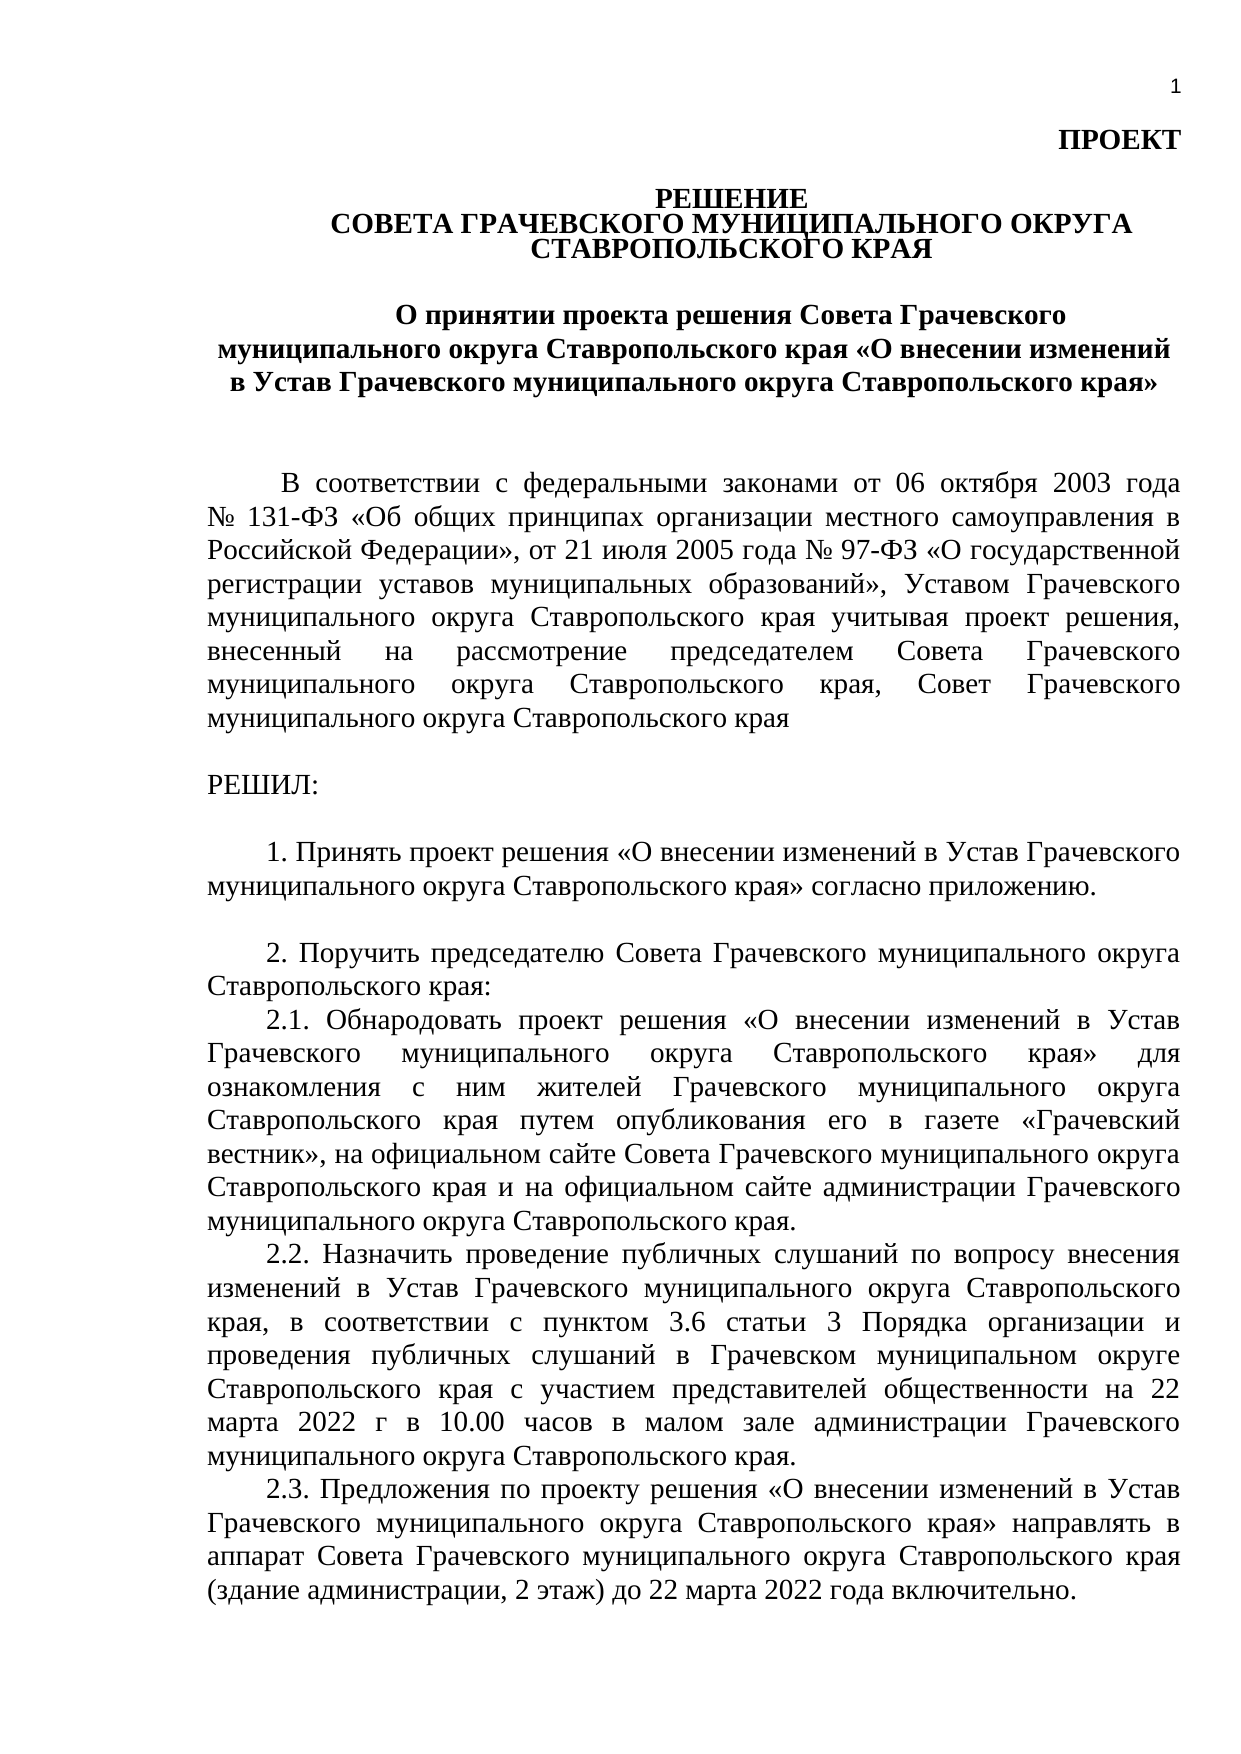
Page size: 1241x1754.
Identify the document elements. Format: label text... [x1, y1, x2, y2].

text СТАВРОПОЛЬСКОГО КРАЯ [207, 239, 1181, 264]
text 2.2. Назначить проведение публичных слушаний по вопросу внесения изменений в Устав Грачевского муниципального округа Ставропольского края, в соответствии с пунктом 3.6 статьи 3 Порядка организации и проведения публичных слушаний в Грачевском муниципальном округе Ставропольского края с участием представителей общественности на 22 марта 2022 г в 10.00 часов в малом зале администрации Грачевского муниципального округа Ставропольского края. [207, 1237, 1181, 1471]
text СОВЕТА ГРАЧЕВСКОГО МУНИЦИПАЛЬНОГО ОКРУГА [207, 214, 806, 239]
text В соответствии с федеральными законами от 06 октября 2003 года № 131-ФЗ «Об общих принципах организации местного самоуправления в Российской Федерации», от 21 июля 2005 года № 97-ФЗ «О государственной регистрации уставов муниципальных образований», Уставом Грачевского муниципального округа Ставропольского края учитывая проект решения, внесенный на рассмотрение председателем Совета Грачевского муниципального округа Ставропольского края, Совет Грачевского муниципального округа Ставропольского края [207, 465, 1181, 733]
text 2.3. Предложения по проекту решения «О внесении изменений в Устав Грачевского муниципального округа Ставропольского края» направлять в аппарат Совета Грачевского муниципального округа Ставропольского края (здание администрации, 2 этаж) до 22 марта 2022 года включительно. [207, 1471, 1181, 1606]
text 2. Поручить председателю Совета Грачевского муниципального округа Ставропольского края: [207, 935, 1181, 1002]
text 1. Принять проект решения «О внесении изменений в Устав Грачевского муниципального округа Ставропольского края» согласно приложению. [207, 834, 1181, 901]
text ПРОЕКТ [207, 122, 1181, 155]
text СОВЕТА ГРАЧЕВСКОГО МУНИЦИПАЛЬНОГО ОКРУГА [808, 214, 1181, 239]
text О принятии проекта решения Совета Грачевского муниципального округа Ставропольского края «О внесении изменений в Устав Грачевского муниципального округа Ставропольского края» [207, 297, 1181, 398]
text РЕШЕНИЕ [207, 189, 1181, 214]
text РЕШИЛ: [207, 767, 1181, 801]
text 2.1. Обнародовать проект решения «О внесении изменений в Устав Грачевского муниципального округа Ставропольского края» для ознакомления с ним жителей Грачевского муниципального округа Ставропольского края путем опубликования его в газете «Грачевский вестник», на официальном сайте Совета Грачевского муниципального округа Ставропольского края и на официальном сайте администрации Грачевского муниципального округа Ставропольского края. [207, 1002, 1181, 1237]
